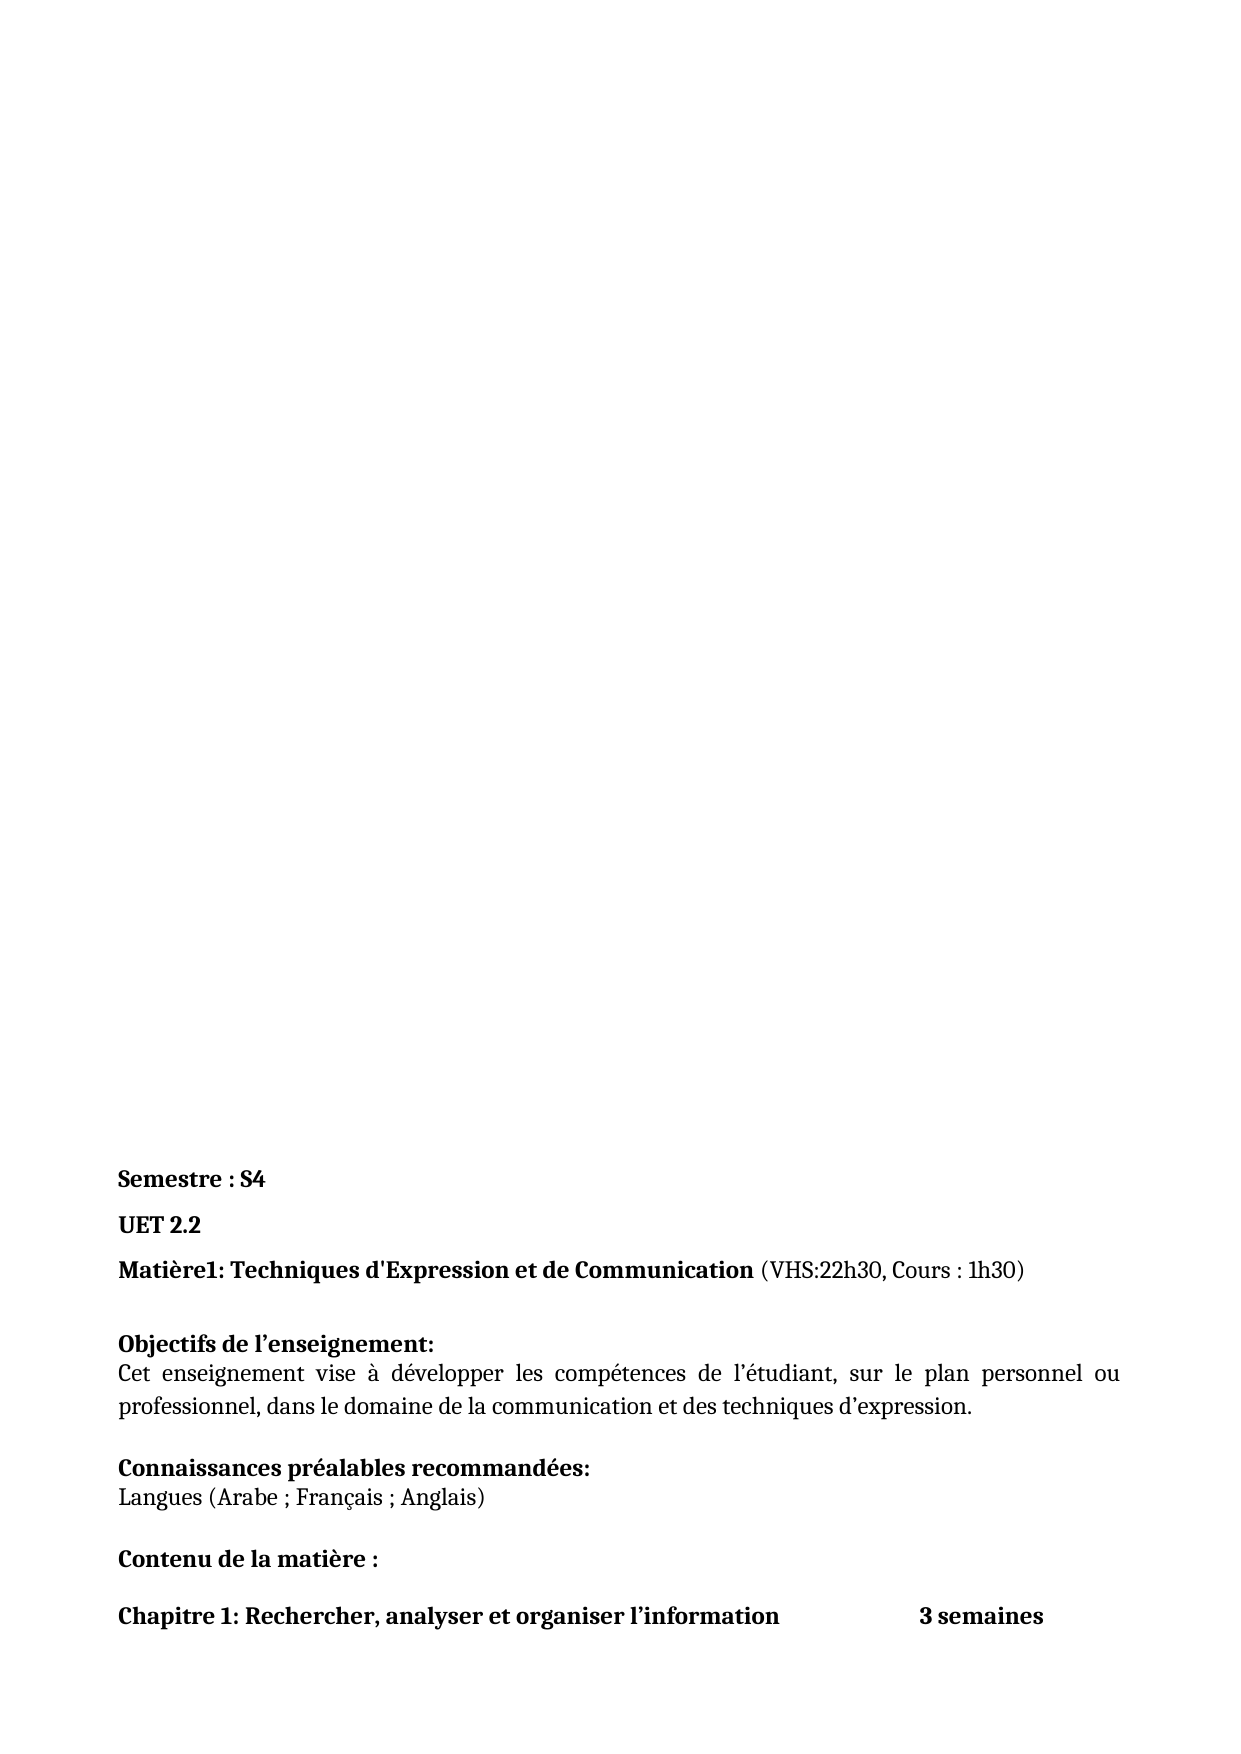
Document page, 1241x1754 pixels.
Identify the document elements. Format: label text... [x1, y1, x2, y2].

text Matière1: Techniques d'Expression et de Communication (VHS:22h30, Cours : 1h30) [118, 1256, 1122, 1285]
text Objectifs de l’enseignement: [118, 1330, 1122, 1359]
text Chapitre 1: Rechercher, analyser et organiser l’information 3 semaines [118, 1602, 1122, 1631]
text Cet enseignement vise à développer les compétences de l’étudiant, sur le plan personnel ou professionnel, dans le domaine de la communication et des techniques d’expression. [118, 1359, 1122, 1421]
text UET 2.2 [118, 1211, 1122, 1239]
text Langues (Arabe ; Français ; Anglais) [118, 1483, 1122, 1511]
text Semestre : S4 [118, 1165, 1122, 1194]
text Connaissances préalables recommandées: [118, 1454, 1122, 1483]
text Contenu de la matière : [118, 1544, 1122, 1573]
